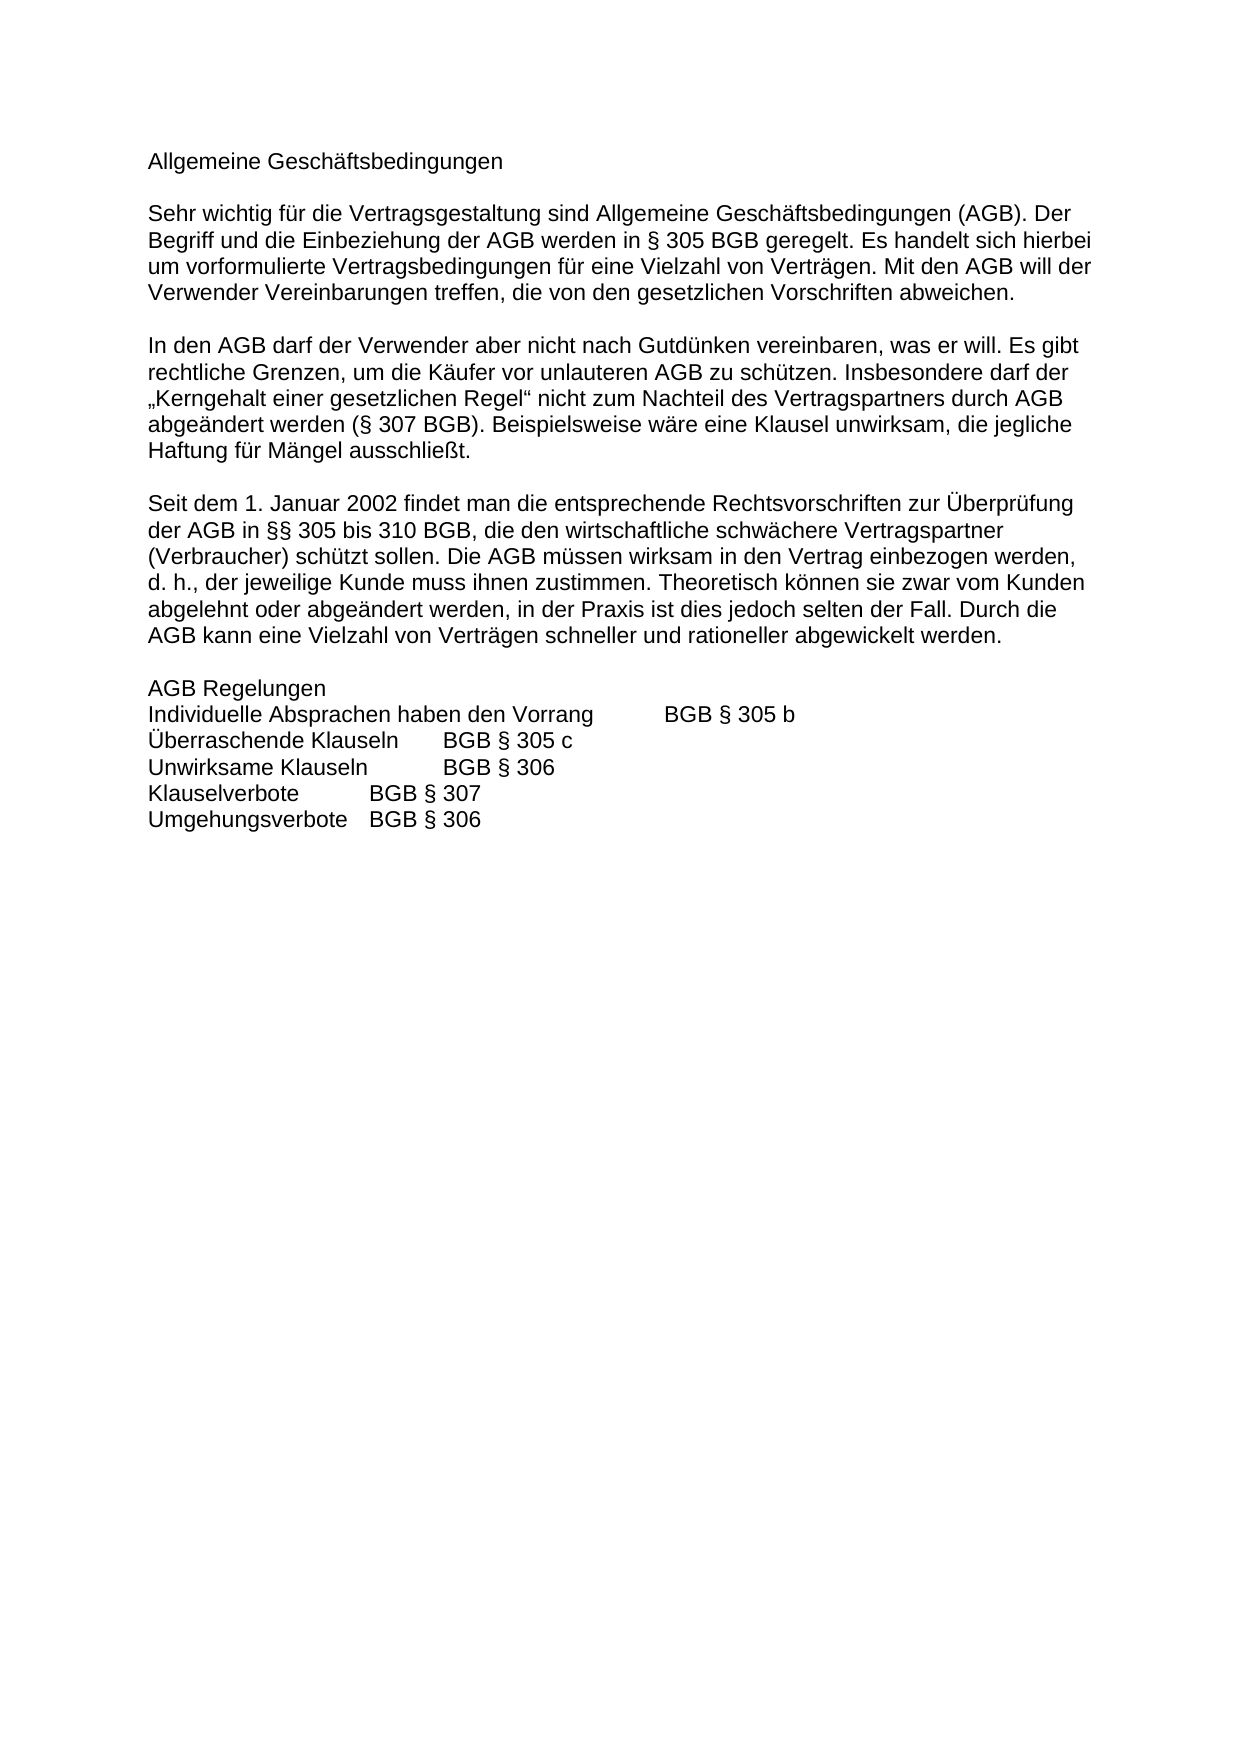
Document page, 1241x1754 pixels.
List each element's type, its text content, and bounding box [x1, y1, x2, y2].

text Allgemeine Geschäftsbedingungen [148, 148, 1093, 174]
text Seit dem 1. Januar 2002 findet man die entsprechende Rechtsvorschriften zur Überprüfung der AGB in §§ 305 bis 310 BGB, die den wirtschaftliche schwächere Vertragspartner (Verbraucher) schützt sollen. Die AGB müssen wirksam in den Vertrag einbezogen werden, d. h., der jeweilige Kunde muss ihnen zustimmen. Theoretisch können sie zwar vom Kunden abgelehnt oder abgeändert werden, in der Praxis ist dies jedoch selten der Fall. Durch die AGB kann eine Vielzahl von Verträgen schneller und rationeller abgewickelt werden. [148, 490, 1093, 648]
text Sehr wichtig für die Vertragsgestaltung sind Allgemeine Geschäftsbedingungen (AGB). Der Begriff und die Einbeziehung der AGB werden in § 305 BGB geregelt. Es handelt sich hierbei um vorformulierte Vertragsbedingungen für eine Vielzahl von Verträgen. Mit den AGB will der Verwender Vereinbarungen treffen, die von den gesetzlichen Vorschriften abweichen. [148, 200, 1093, 306]
text AGB Regelungen [148, 675, 1093, 701]
text Umgehungsverbote BGB § 306 [148, 806, 1093, 833]
text In den AGB darf der Verwender aber nicht nach Gutdünken vereinbaren, was er will. Es gibt rechtliche Grenzen, um die Käufer vor unlauteren AGB zu schützen. Insbesondere darf der „Kerngehalt einer gesetzlichen Regel“ nicht zum Nachteil des Vertragspartners durch AGB abgeändert werden (§ 307 BGB). Beispielsweise wäre eine Klausel unwirksam, die jegliche Haftung für Mängel ausschließt. [148, 332, 1093, 464]
text Überraschende Klauseln BGB § 305 c [148, 727, 1093, 754]
text Unwirksame Klauseln BGB § 306 [148, 754, 1093, 780]
text Individuelle Absprachen haben den Vorrang BGB § 305 b [148, 701, 1093, 727]
text Klauselverbote BGB § 307 [148, 780, 1093, 806]
